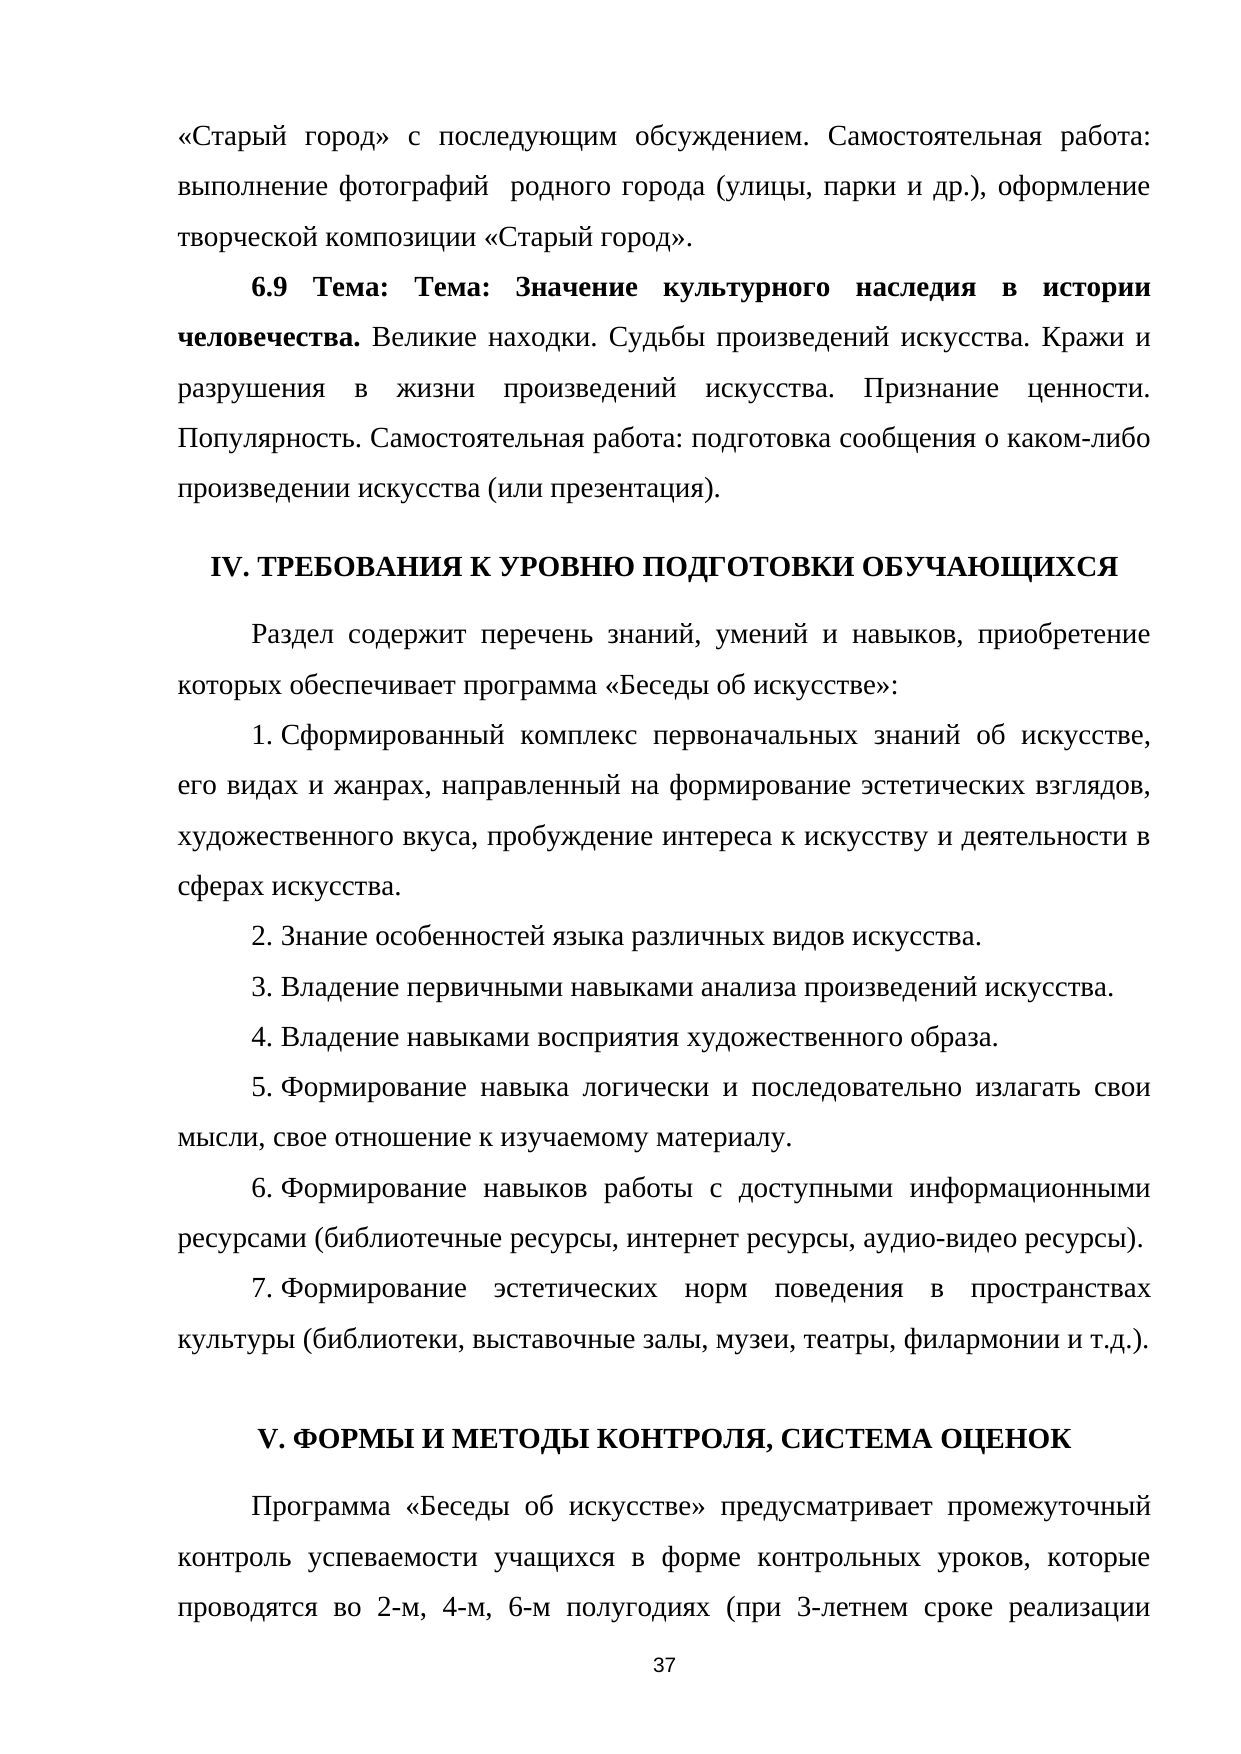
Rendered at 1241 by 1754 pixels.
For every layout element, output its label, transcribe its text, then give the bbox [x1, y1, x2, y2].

text IV. ТРЕБОВАНИЯ К УРОВНЮ ПОДГОТОВКИ ОБУЧАЮЩИХСЯ [177, 549, 1152, 583]
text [177, 1488, 1152, 1623]
list Сформированный комплекс первоначальных знаний об искусстве, его видах и жанрах, направленный на формирование эстетических взглядов, художественного вкуса, пробуждение интереса к искусству и деятельности в сферах искусства. [177, 717, 1152, 902]
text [177, 118, 1152, 252]
list Владение навыками восприятия художественного образа. [177, 1019, 1152, 1052]
text 6.9 Тема: Тема: Значение культурного наследия в истории человечества. Великие находки. Судьбы произведений искусства. Кражи и разрушения в жизни произведений искусства. Признание ценности. Популярность. Самостоятельная работа: подготовка сообщения о каком-либо произведении искусства (или презентация). [177, 269, 1152, 504]
text V. ФОРМЫ И МЕТОДЫ КОНТРОЛЯ, СИСТЕМА ОЦЕНОК [177, 1421, 1152, 1455]
list Формирование навыков работы с доступными информационными ресурсами (библиотечные ресурсы, интернет ресурсы, аудио-видео ресурсы). [177, 1170, 1152, 1254]
list Владение первичными навыками анализа произведений искусства. [177, 969, 1152, 1002]
list Знание особенностей языка различных видов искусства. [177, 918, 1152, 952]
text Раздел содержит перечень знаний, умений и навыков, приобретение которых обеспечивает программа «Беседы об искусстве»: [177, 616, 1152, 700]
list Формирование эстетических норм поведения в пространствах культуры (библиотеки, выставочные залы, музеи, театры, филармонии и т.д.). [177, 1271, 1152, 1354]
list Формирование навыка логически и последовательно излагать свои мысли, свое отношение к изучаемому материалу. [177, 1069, 1152, 1153]
